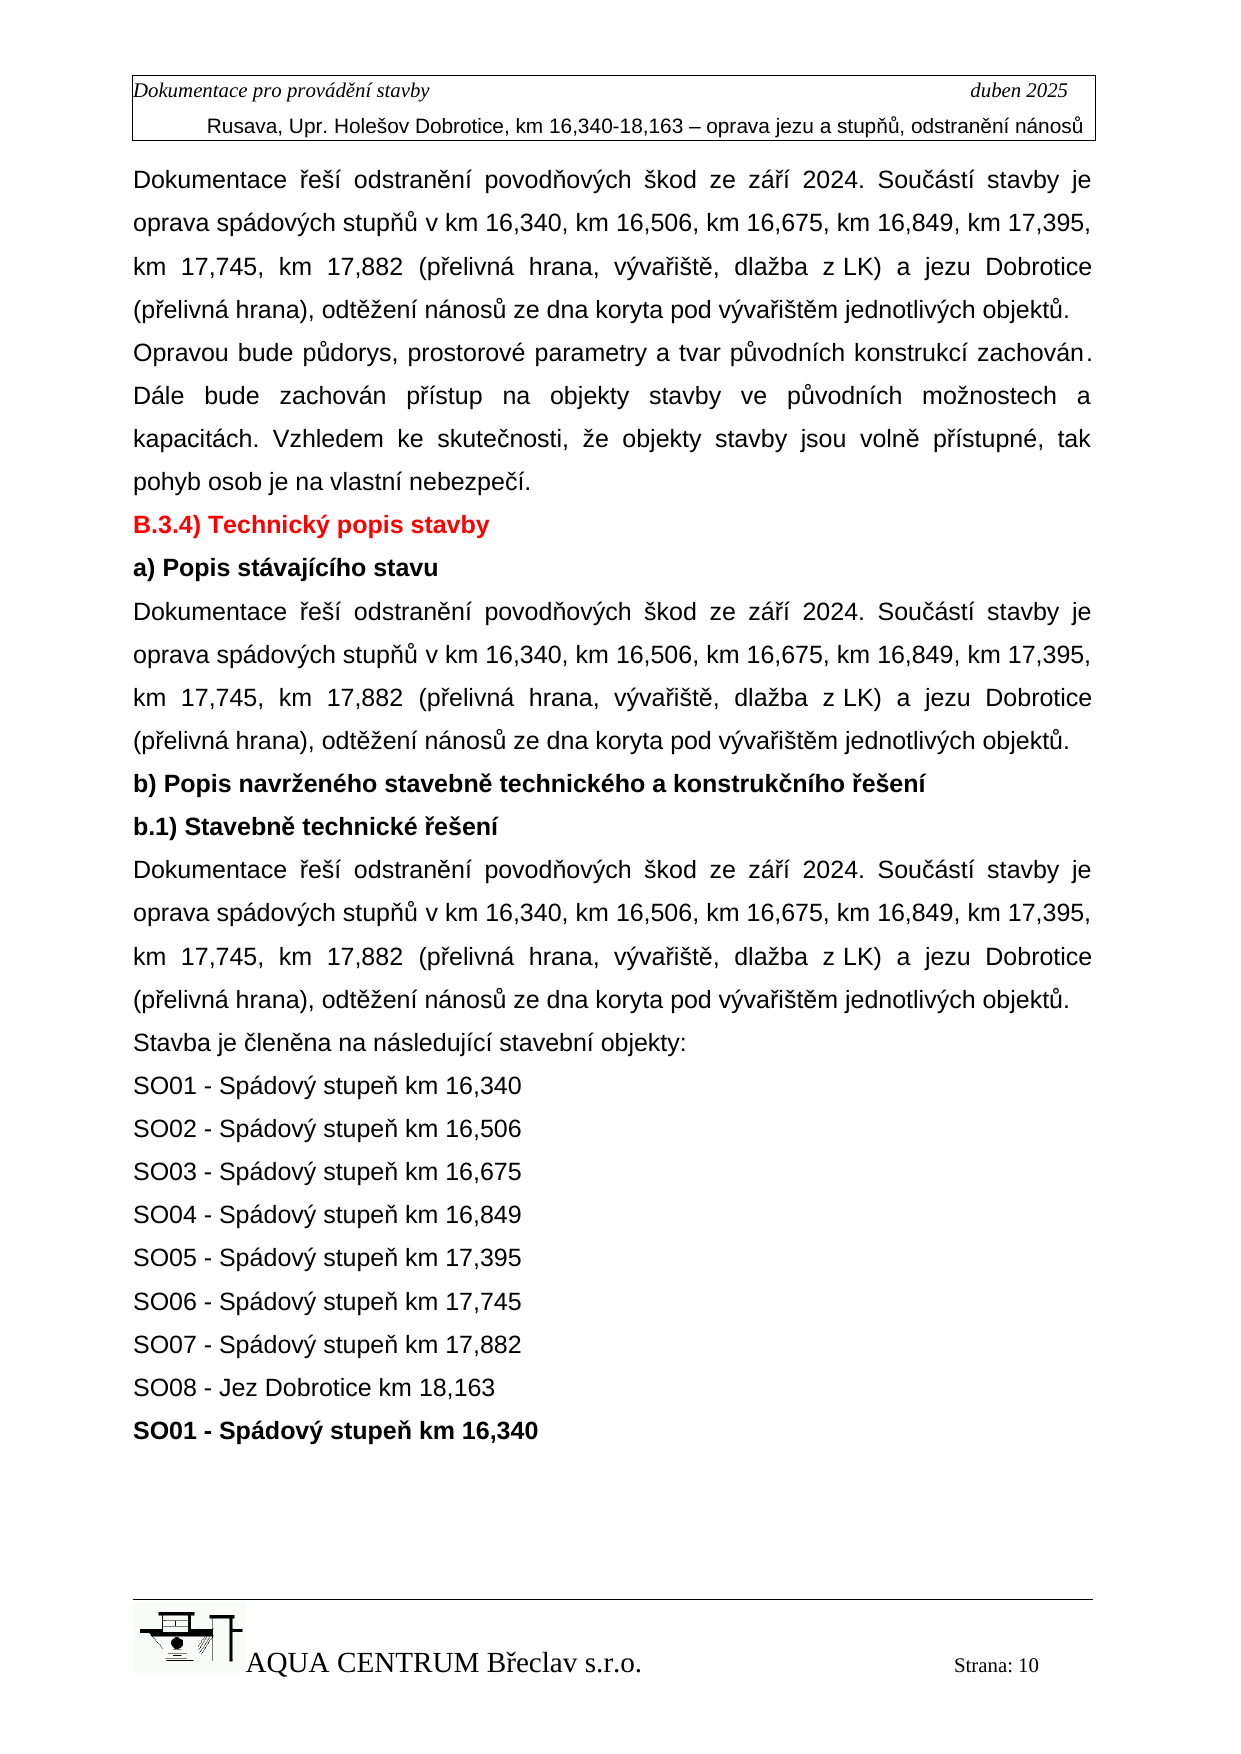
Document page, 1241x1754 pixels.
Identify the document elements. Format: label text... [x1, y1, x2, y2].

text b.1) Stavebně technické řešení [133, 812, 1093, 841]
text SO07 - Spádový stupeň km 17,882 [133, 1330, 1093, 1358]
text SO03 - Spádový stupeň km 16,675 [133, 1157, 1093, 1186]
text a) Popis stávajícího stavu [133, 553, 1093, 582]
picture [132, 1602, 246, 1673]
text B.3.4) Technický popis stavby [133, 510, 1093, 539]
text SO01 - Spádový stupeň km 16,340 [133, 1416, 1093, 1445]
text b) Popis navrženého stavebně technického a konstrukčního řešení [133, 769, 1093, 798]
text SO02 - Spádový stupeň km 16,506 [133, 1114, 1093, 1143]
text Opravou bude půdorys, prostorové parametry a tvar původních konstrukcí zachován. Dále bude zachován přístup na objekty stavby ve původních možnostech a kapacitách. Vzhledem ke skutečnosti, že objekty stavby jsou volně přístupné, tak pohyb osob je na vlastní nebezpečí. [133, 338, 1093, 496]
text SO01 - Spádový stupeň km 16,340 [133, 1071, 1093, 1100]
text Stavba je členěna na následující stavební objekty: [133, 1028, 1093, 1057]
text SO05 - Spádový stupeň km 17,395 [133, 1243, 1093, 1272]
text SO04 - Spádový stupeň km 16,849 [133, 1200, 1093, 1229]
text SO08 - Jez Dobrotice km 18,163 [133, 1373, 1093, 1402]
text SO06 - Spádový stupeň km 17,745 [133, 1287, 1093, 1315]
